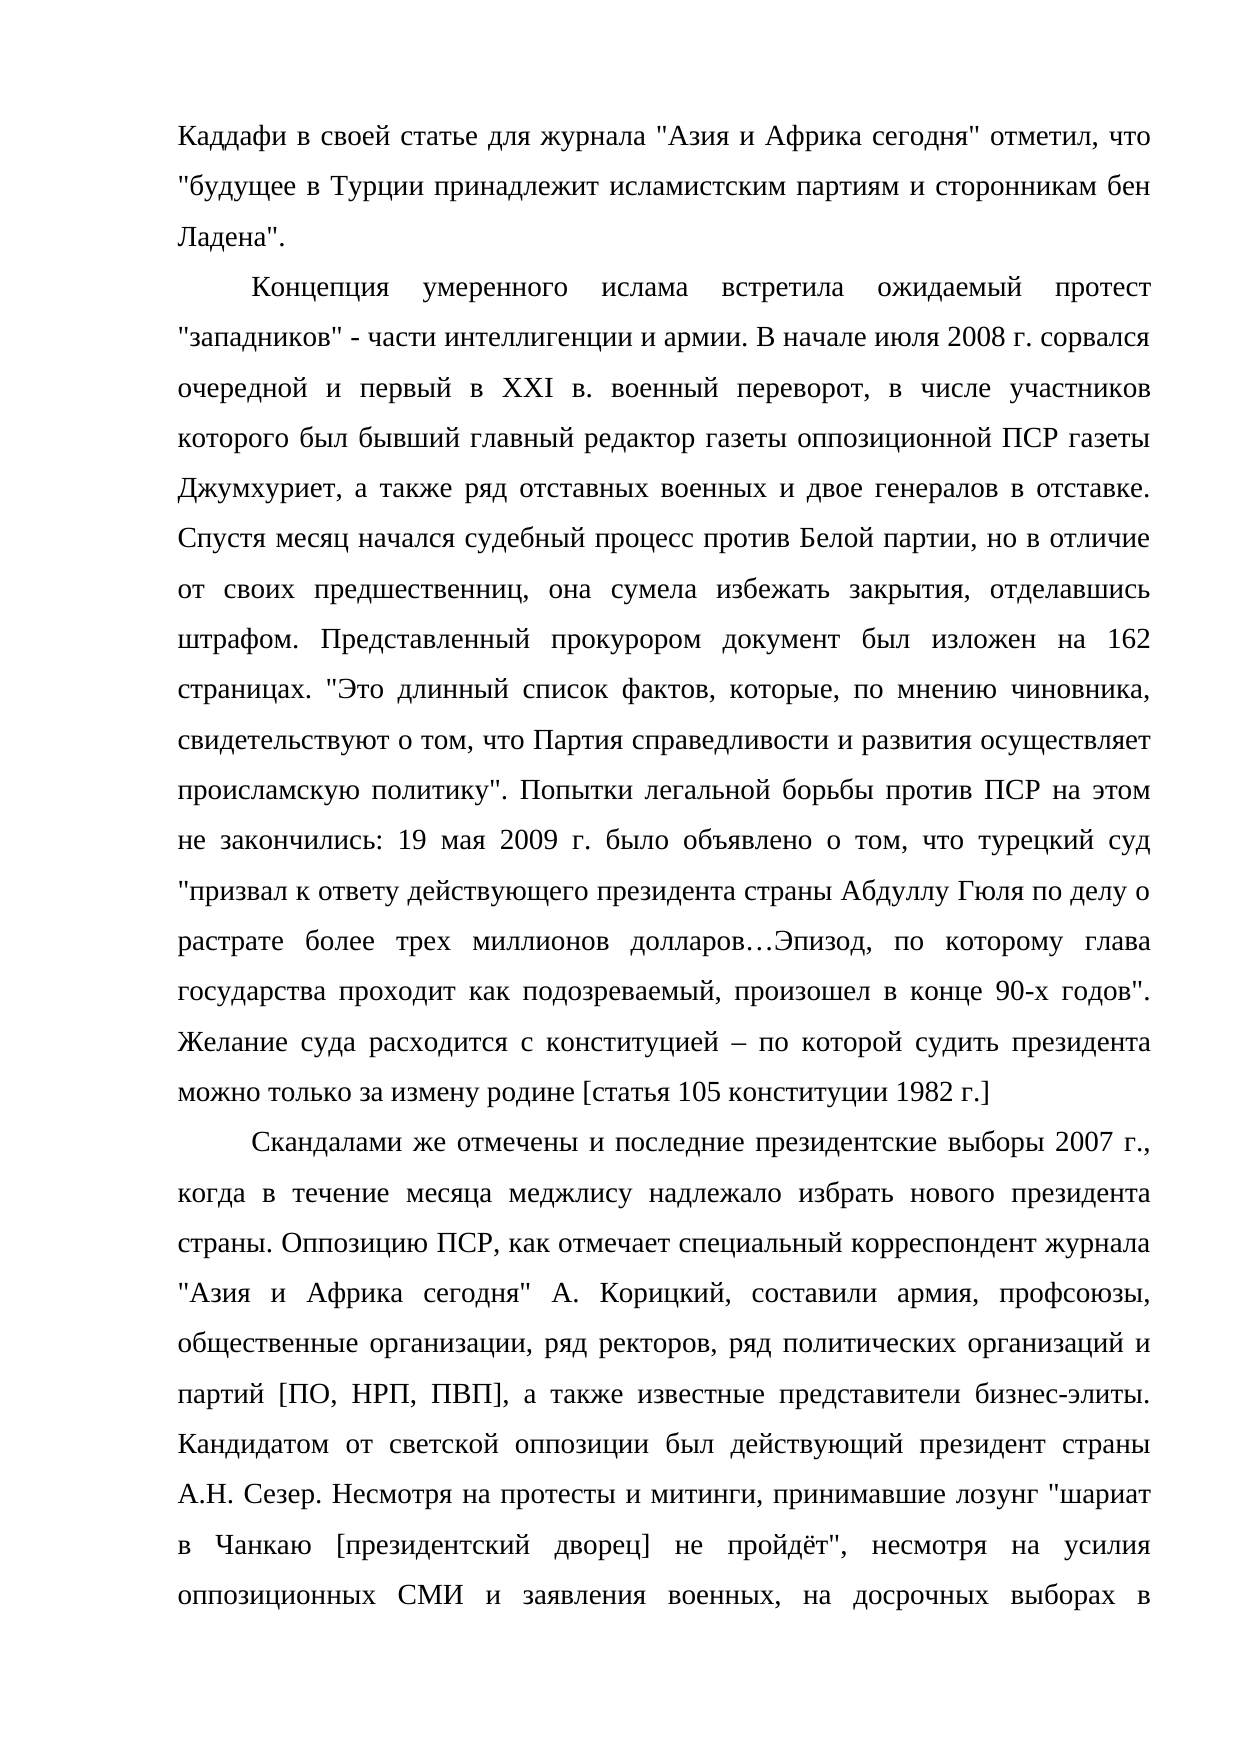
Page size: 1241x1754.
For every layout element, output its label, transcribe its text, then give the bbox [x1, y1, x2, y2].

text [177, 118, 1152, 252]
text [177, 1124, 1152, 1611]
text Концепция умеренного ислама встретила ожидаемый протест "западников" - части интеллигенции и армии. В начале июля 2008 г. сорвался очередной и первый в XXI в. военный переворот, в числе участников которого был бывший главный редактор газеты оппозиционной ПСР газеты Джумхуриет, а также ряд отставных военных и двое генералов в отставке. Спустя месяц начался судебный процесс против Белой партии, но в отличие от своих предшественниц, она сумела избежать закрытия, отделавшись штрафом. Представленный прокурором документ был изложен на 162 страницах. "Это длинный список фактов, которые, по мнению чиновника, свидетельствуют о том, что Партия справедливости и развития осуществляет происламскую политику". Попытки легальной борьбы против ПСР на этом не закончились: 19 мая 2009 г. было объявлено о том, что турецкий суд "призвал к ответу действующего президента страны Абдуллу Гюля по делу о растрате более трех миллионов долларов…Эпизод, по которому глава государства проходит как подозреваемый, произошел в конце 90-х годов". Желание суда расходится с конституцией – по которой судить президента можно только за измену родине [статья 105 конституции 1982 г.] [177, 269, 1152, 1108]
